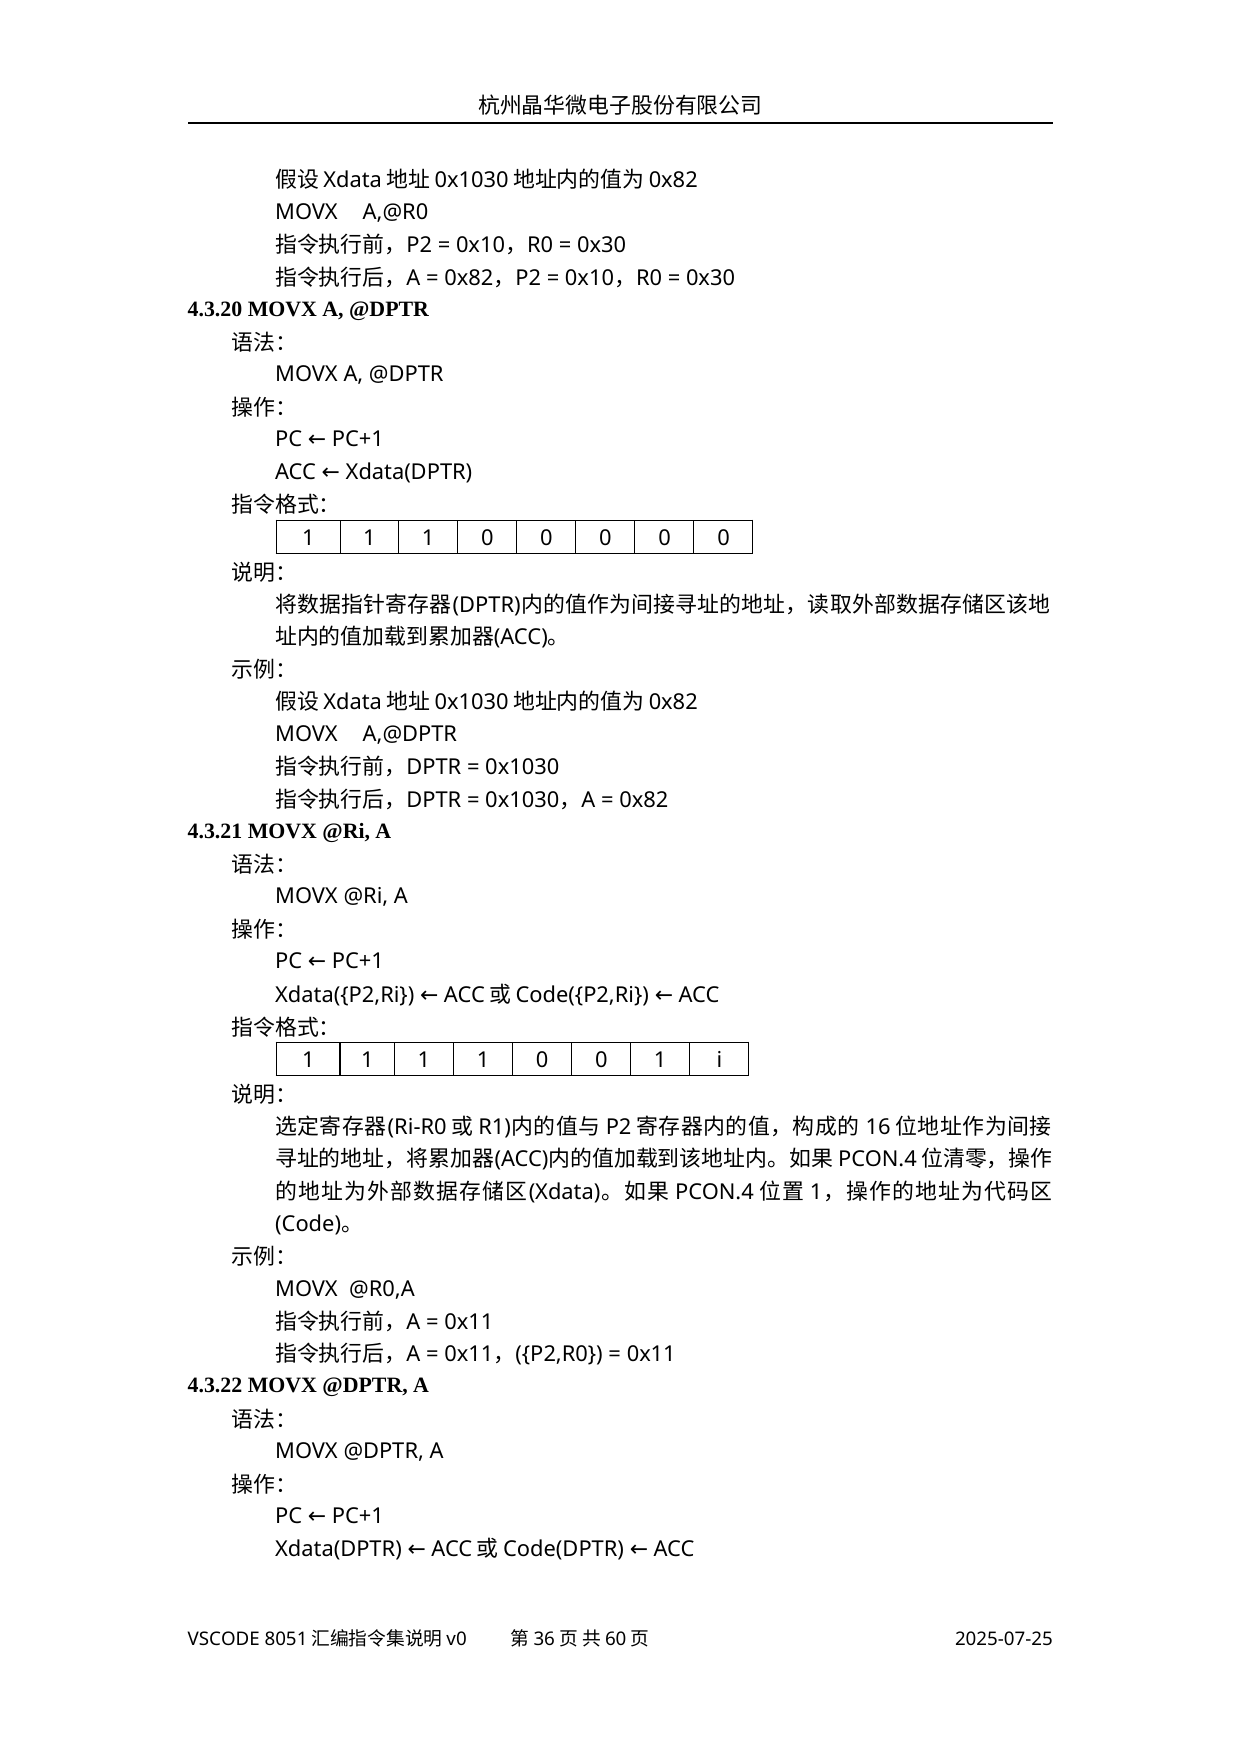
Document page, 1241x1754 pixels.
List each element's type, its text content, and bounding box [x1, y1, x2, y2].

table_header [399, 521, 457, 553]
subtitle 4.3.22 MOVX @DPTR, A [187, 1369, 1053, 1401]
text 示例： [187, 1239, 1053, 1271]
text 语法： [187, 324, 1053, 357]
text 指令执行前，P2 = 0x10，R0 = 0x30 [187, 227, 1053, 259]
text 语法： [187, 847, 1053, 879]
text 指令执行后，A = 0x82，P2 = 0x10，R0 = 0x30 [187, 259, 1053, 292]
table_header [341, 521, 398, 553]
text 指令执行后，DPTR = 0x1030，A = 0x82 [187, 782, 1053, 814]
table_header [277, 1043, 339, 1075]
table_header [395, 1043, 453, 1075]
text 操作： [187, 912, 1053, 944]
text 指令执行后，A = 0x11，({P2,R0}) = 0x11 [187, 1336, 1053, 1369]
text MOVX @R0,A [187, 1271, 1053, 1304]
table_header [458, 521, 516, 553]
text 说明： [187, 554, 1053, 587]
text 假设Xdata地址0x1030地址内的值为0x82 [187, 684, 1053, 717]
text PC ← PC+1 [187, 944, 1053, 977]
subtitle 4.3.20 MOVX A, @DPTR [187, 292, 1053, 324]
text MOVX A,@DPTR [187, 717, 1053, 749]
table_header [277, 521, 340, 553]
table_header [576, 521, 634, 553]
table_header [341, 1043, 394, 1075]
text 指令格式： [187, 487, 1053, 519]
text 操作： [187, 389, 1053, 422]
text PC ← PC+1 [187, 1499, 1053, 1531]
text 说明： [187, 1076, 1053, 1109]
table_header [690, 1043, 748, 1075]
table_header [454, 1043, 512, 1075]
text 选定寄存器(Ri-R0或R1)内的值与P2寄存器内的值，构成的16位地址作为间接寻址的地址，将累加器(ACC)内的值加载到该地址内。如果PCON.4位清零，操作的地址为外部数据存储区(Xdata)。如果PCON.4位置1，操作的地址为代码区(Code)。 [275, 1109, 1053, 1239]
text MOVX @DPTR, A [231, 1434, 1053, 1466]
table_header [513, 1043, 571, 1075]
text MOVX A,@R0 [187, 194, 1053, 227]
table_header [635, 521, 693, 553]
text 语法： [187, 1401, 1053, 1434]
text MOVX @Ri, A [231, 879, 1053, 912]
text MOVX A, @DPTR [231, 357, 1053, 389]
subtitle 4.3.21 MOVX @Ri, A [187, 814, 1053, 847]
text Xdata(DPTR) ← ACC或Code(DPTR) ← ACC [187, 1531, 1053, 1564]
text 指令执行前，A = 0x11 [187, 1304, 1053, 1336]
text 示例： [187, 652, 1053, 684]
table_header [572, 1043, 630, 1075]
text ACC ← Xdata(DPTR) [187, 454, 1053, 487]
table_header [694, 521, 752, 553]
text 指令格式： [187, 1009, 1053, 1042]
text 假设Xdata地址0x1030地址内的值为0x82 [187, 162, 1053, 194]
text 指令执行前，DPTR = 0x1030 [187, 749, 1053, 782]
text 操作： [187, 1466, 1053, 1499]
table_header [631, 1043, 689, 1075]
text PC ← PC+1 [187, 422, 1053, 454]
text Xdata({P2,Ri}) ← ACC或Code({P2,Ri}) ← ACC [187, 977, 1053, 1009]
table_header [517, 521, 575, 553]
text 将数据指针寄存器(DPTR)内的值作为间接寻址的地址，读取外部数据存储区该地址内的值加载到累加器(ACC)。 [275, 587, 1053, 652]
